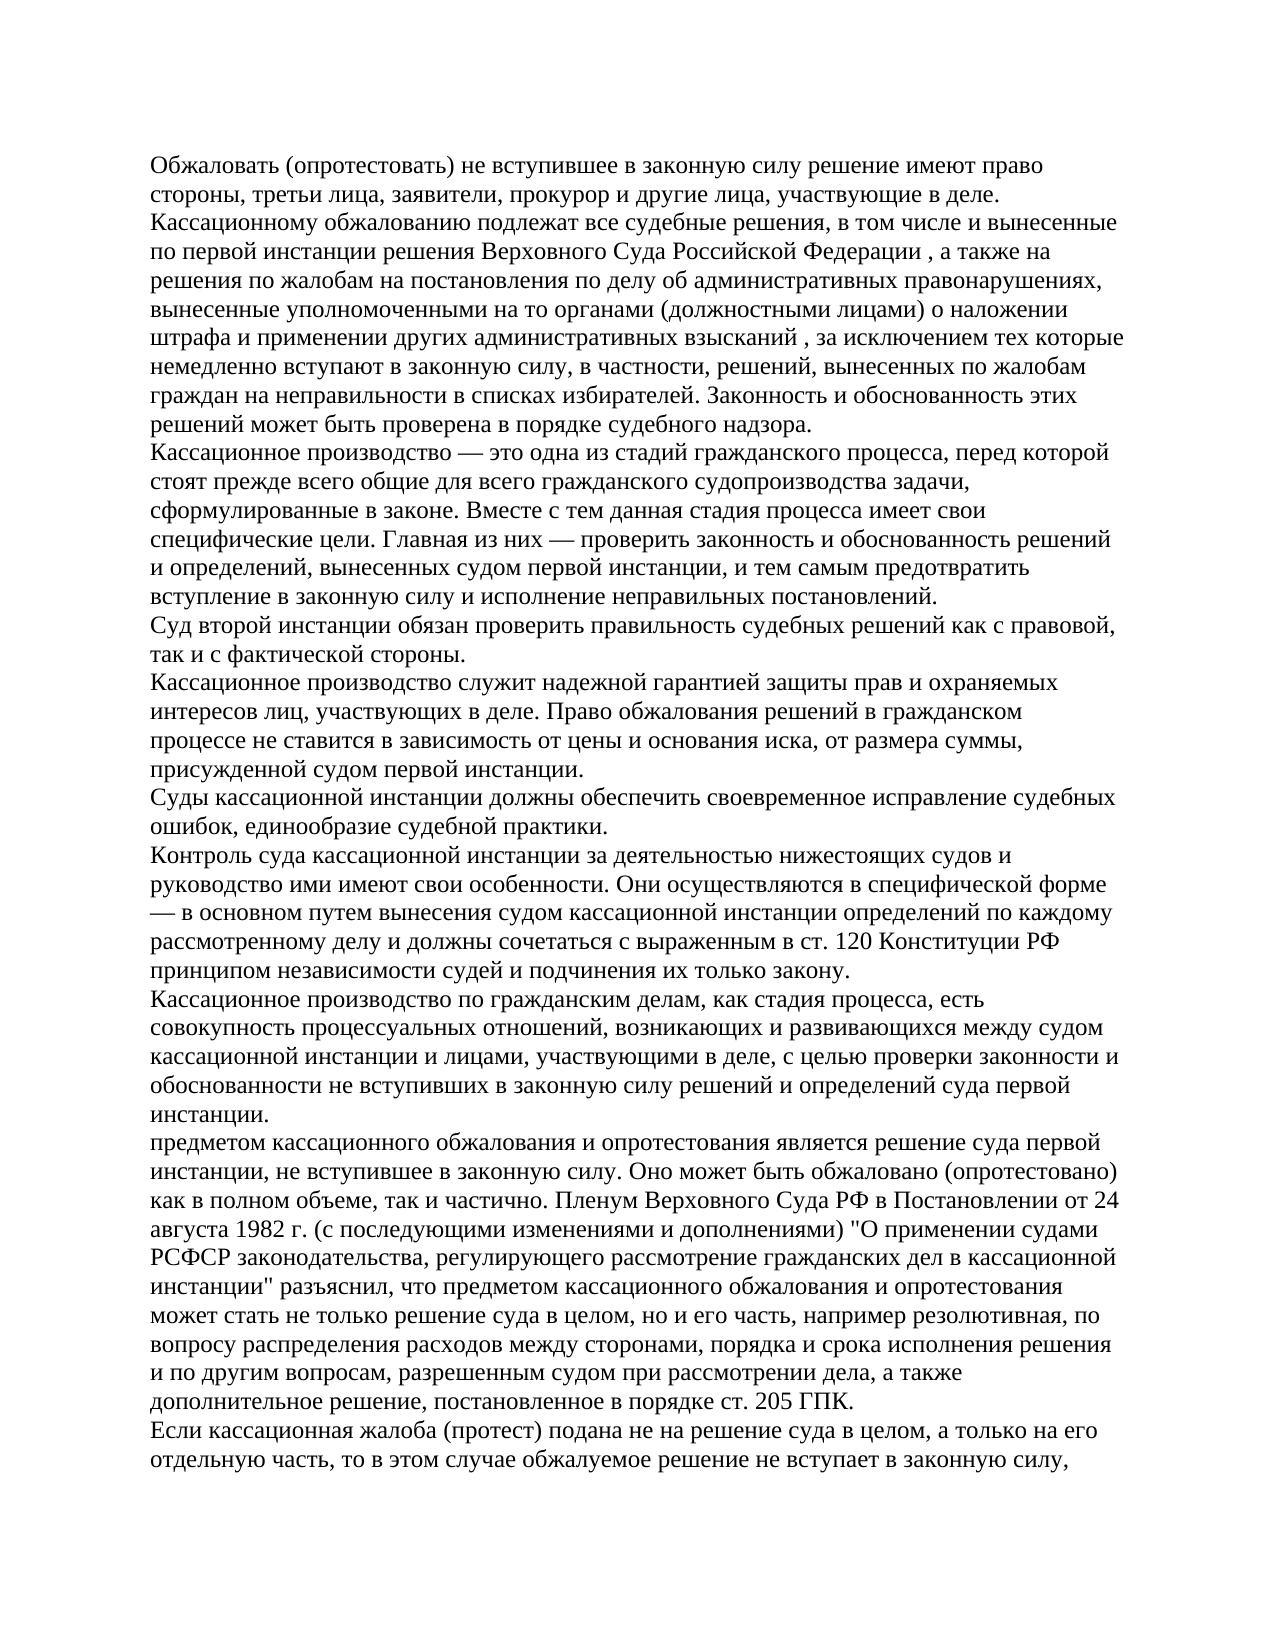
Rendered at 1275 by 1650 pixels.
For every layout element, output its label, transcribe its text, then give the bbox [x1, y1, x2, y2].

text Обжаловать (опротестовать) не вступившее в законную силу решение имеют право стороны, третьи лица, заявители, прокурор и другие лица, участвующие в деле. Кассационному обжалованию подлежат все судебные решения, в том числе и вынесенные по первой инстанции решения Верховного Суда Российской Федерации , а также на решения по жалобам на постановления по делу об административных правонарушениях, вынесенные уполномоченными на то органами (должностными лицами) о наложении штрафа и применении других административных взысканий , за исключением тех которые немедленно вступают в законную силу, в частности, решений, вынесенных по жалобам граждан на неправильности в списках избирателей. Законность и обоснованность этих решений может быть проверена в порядке судебного надзора. [150, 150, 1125, 437]
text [150, 1415, 1125, 1472]
text Суд второй инстанции обязан проверить правильность судебных решений как с правовой, так и с фактической стороны. [150, 610, 1125, 667]
text Контроль суда кассационной инстанции за деятельностью нижестоящих судов и руководство ими имеют свои особенности. Они осуществляются в специфической форме — в основном путем вынесения судом кассационной инстанции определений по каждому рассмотренному делу и должны сочетаться с выраженным в ст. 120 Конституции РФ принципом независимости судей и подчинения их только закону. [150, 840, 1125, 984]
text Кассационное производство по гражданским делам, как стадия процесса, есть совокупность процессуальных отношений, возникающих и развивающихся между судом кассационной инстанции и лицами, участвующими в деле, с целью проверки законности и обоснованности не вступивших в законную силу решений и определений суда первой инстанции. [150, 984, 1125, 1127]
text Кассационное производство — это одна из стадий гражданского процесса, перед которой стоят прежде всего общие для всего гражданского судопроизводства задачи, сформулированные в законе. Вместе с тем данная стадия процесса имеет свои специфические цели. Главная из них — проверить законность и обоснованность решений и определений, вынесенных судом первой инстанции, и тем самым предотвратить вступление в законную силу и исполнение неправильных постановлений. [150, 437, 1125, 610]
text Суды кассационной инстанции должны обеспечить своевременное исправление судебных ошибок, единообразие судебной практики. [150, 782, 1125, 840]
text Кассационное производство служит надежной гарантией защиты прав и охраняемых интересов лиц, участвующих в деле. Право обжалования решений в гражданском процессе не ставится в зависимость от цены и основания иска, от размера суммы, присужденной судом первой инстанции. [150, 667, 1125, 782]
text предметом кассационного обжалования и опротестования является решение суда первой инстанции, не вступившее в законную силу. Оно может быть обжаловано (опротестовано) как в полном объеме, так и частично. Пленум Верховного Суда РФ в Постановлении от 24 августа 1982 г. (с последующими изменениями и дополнениями) "О применении судами РСФСР законодательства, регулирующего рассмотрение гражданских дел в кассационной инстанции" разъяснил, что предметом кассационного обжалования и опротестования может стать не только решение суда в целом, но и его часть, например резолютивная, по вопросу распределения расходов между сторонами, порядка и срока исполнения решения и по другим вопросам, разрешенным судом при рассмотрении дела, а также дополнительное решение, постановленное в порядке ст. 205 ГПК. [150, 1127, 1125, 1415]
